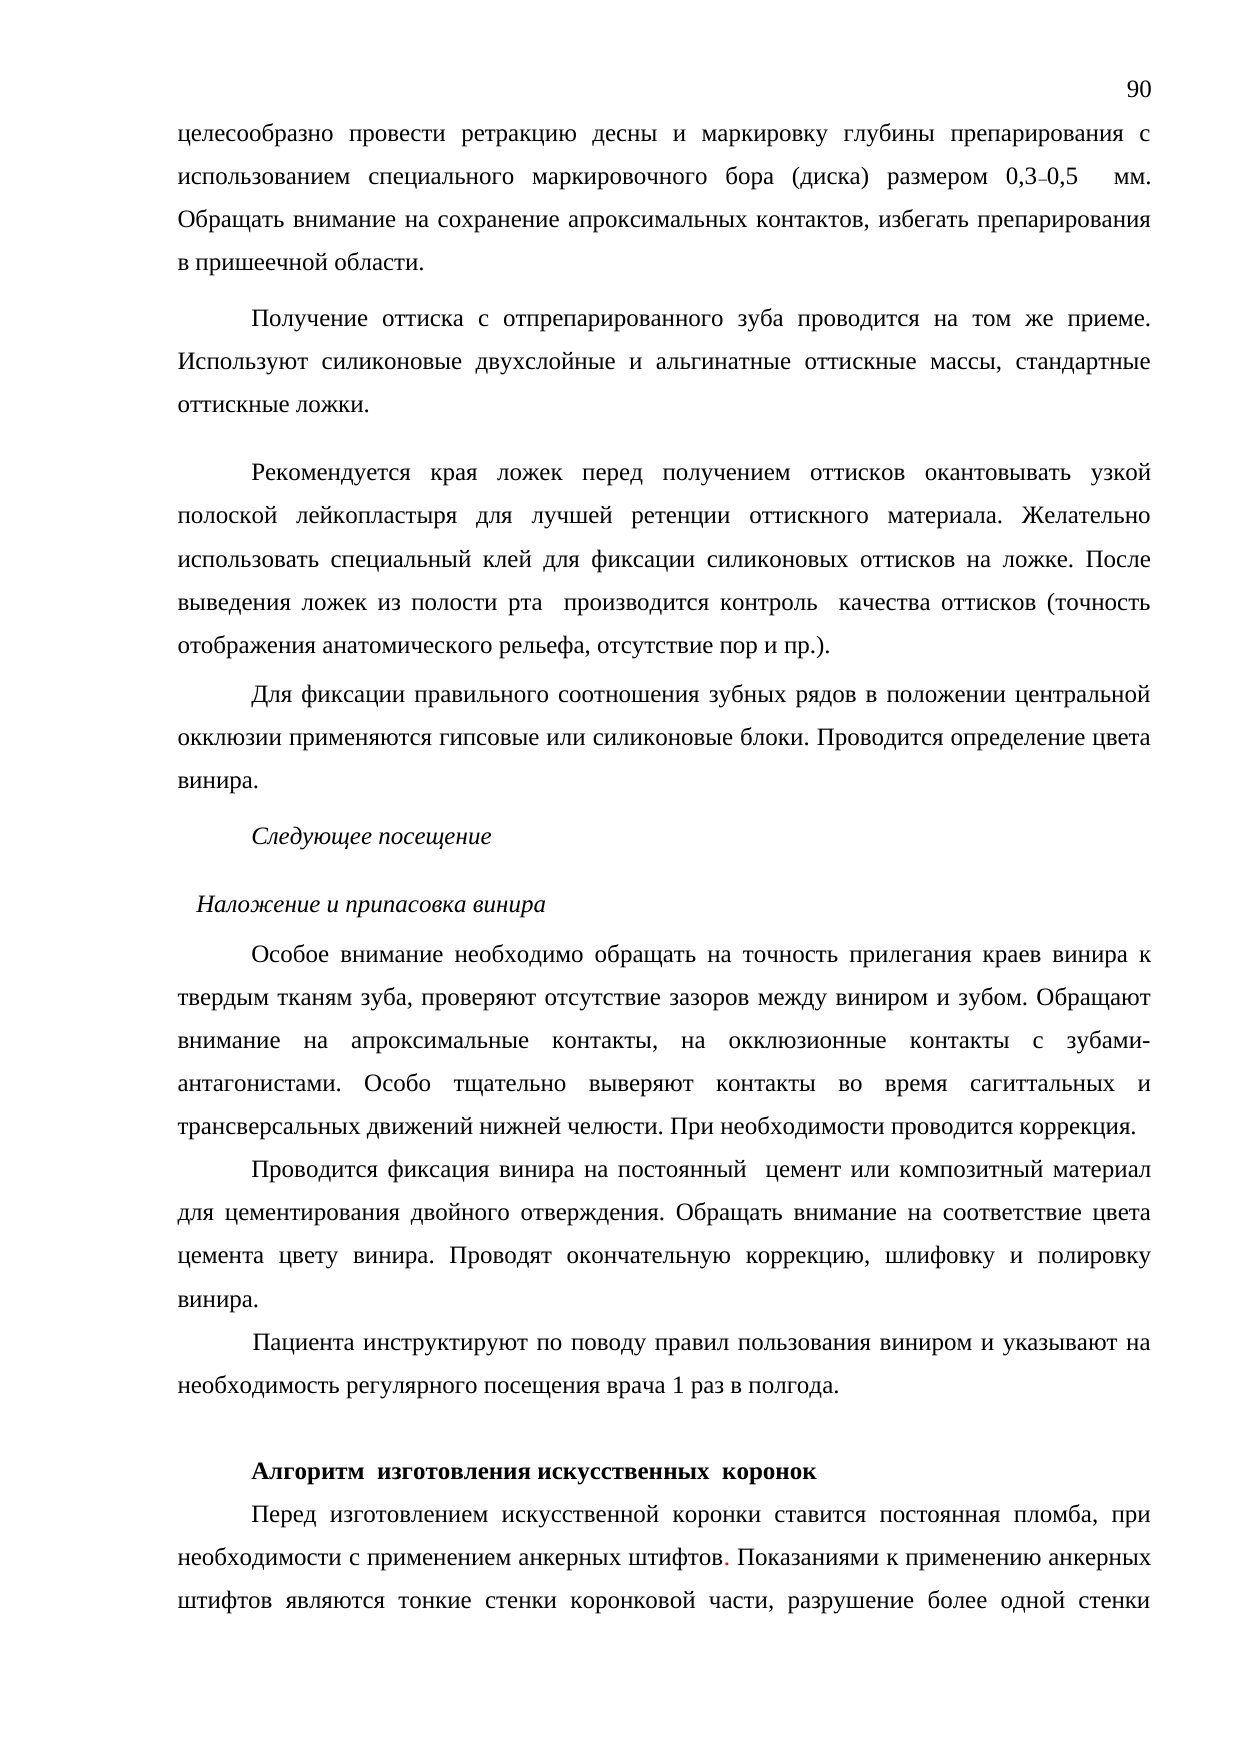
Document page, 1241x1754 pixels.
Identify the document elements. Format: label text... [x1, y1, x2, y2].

text Следующее посещение [177, 821, 1152, 850]
text Проводится фиксация винира на постоянный цемент или композитный материал для цементирования двойного отверждения. Обращать внимание на соответствие цвета цемента цвету винира. Проводят окончательную коррекцию, шлифовку и полировку винира. [177, 1154, 1152, 1312]
subtitle Рекомендуется края ложек перед получением оттисков окантовывать узкой полоской лейкопластыря для лучшей ретенции оттискного материала. Желательно использовать специальный клей для фиксации силиконовых оттисков на ложке. После выведения ложек из полости рта производится контроль качества оттисков (точность отображения анатомического рельефа, отсутствие пор и пр.). [177, 457, 1152, 659]
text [177, 1499, 1152, 1614]
text Пациента инструктируют по поводу правил пользования виниром и указывают на необходимость регулярного посещения врача 1 раз в полгода. [177, 1327, 1152, 1399]
text Получение оттиска с отпрепарированного зуба проводится на том же приеме. Используют силиконовые двухслойные и альгинатные оттискные массы, стандартные оттискные ложки. [177, 303, 1152, 418]
text Для фиксации правильного соотношения зубных рядов в положении центральной окклюзии применяются гипсовые или силиконовые блоки. Проводится определение цвета винира. [177, 679, 1152, 794]
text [177, 118, 1152, 276]
text Алгоритм изготовления искусственных коронок [177, 1456, 1152, 1485]
text Особое внимание необходимо обращать на точность прилегания краев винира к твердым тканям зуба, проверяют отсутствие зазоров между виниром и зубом. Обращают внимание на апроксимальные контакты, на окклюзионные контакты с зубами-антагонистами. Особо тщательно выверяют контакты во время сагиттальных и трансверсальных движений нижней челюсти. При необходимости проводится коррекция. [177, 939, 1152, 1140]
subtitle Наложение и припасовка винира [177, 889, 1152, 918]
